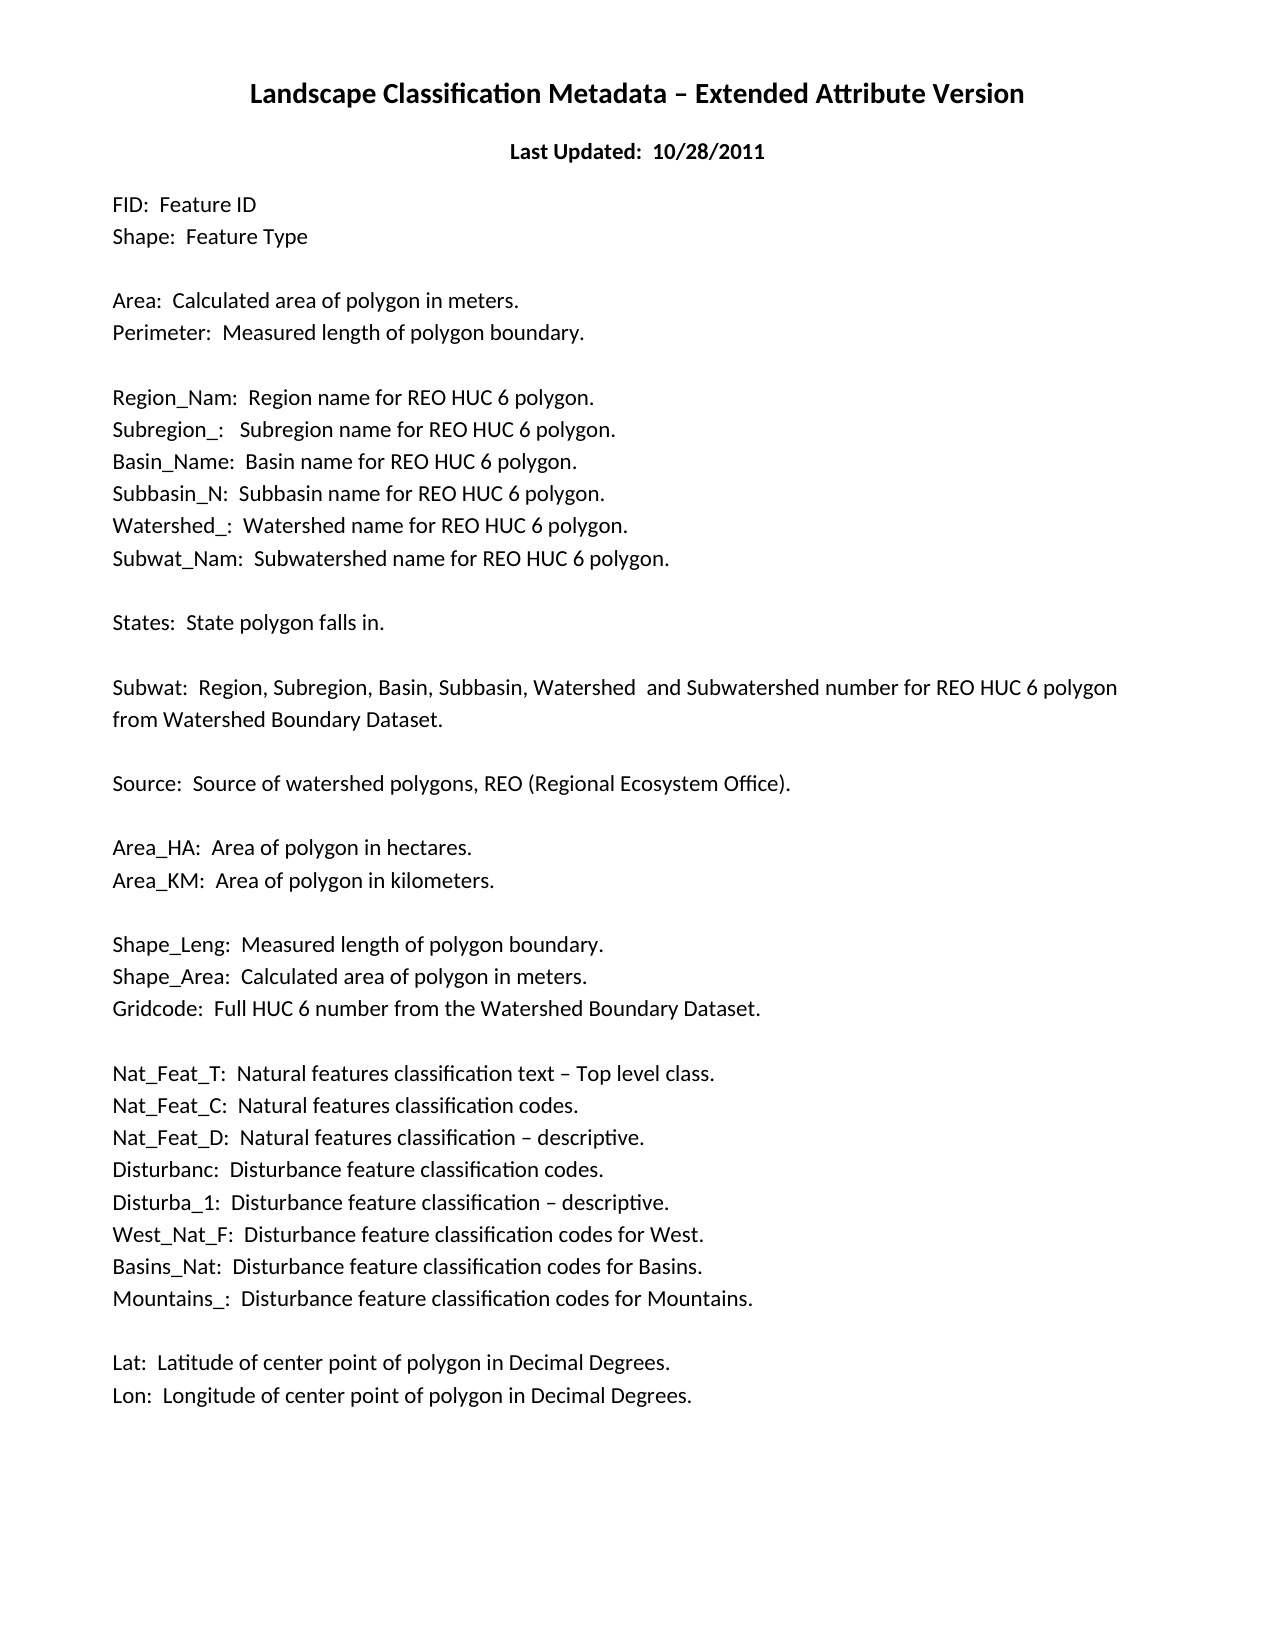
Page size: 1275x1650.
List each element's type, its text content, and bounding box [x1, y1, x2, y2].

text West_Nat_F: Disturbance feature classification codes for West. [112, 1220, 1162, 1248]
text Source: Source of watershed polygons, REO (Regional Ecosystem Office). [112, 769, 1162, 797]
text Nat_Feat_C: Natural features classification codes. [112, 1091, 1162, 1119]
text Watershed_: Watershed name for REO HUC 6 polygon. [112, 512, 1162, 540]
text Nat_Feat_T: Natural features classification text – Top level class. [112, 1059, 1162, 1087]
text FID: Feature ID [112, 190, 1162, 218]
text Basin_Name: Basin name for REO HUC 6 polygon. [112, 447, 1162, 475]
text Gridcode: Full HUC 6 number from the Watershed Boundary Dataset. [112, 994, 1162, 1022]
text Disturba_1: Disturbance feature classification – descriptive. [112, 1188, 1162, 1216]
text States: State polygon falls in. [112, 608, 1162, 636]
text Mountains_: Disturbance feature classification codes for Mountains. [112, 1284, 1162, 1312]
text Lat: Latitude of center point of polygon in Decimal Degrees. [112, 1348, 1162, 1377]
text Shape_Leng: Measured length of polygon boundary. [112, 930, 1162, 958]
text Area: Calculated area of polygon in meters. [112, 286, 1162, 314]
text Perimeter: Measured length of polygon boundary. [112, 318, 1162, 347]
text Disturbanc: Disturbance feature classification codes. [112, 1155, 1162, 1183]
text Region_Nam: Region name for REO HUC 6 polygon. [112, 383, 1162, 411]
text Subregion_: Subregion name for REO HUC 6 polygon. [112, 415, 1162, 443]
text Shape_Area: Calculated area of polygon in meters. [112, 962, 1162, 990]
text Shape: Feature Type [112, 222, 1162, 250]
text Area_HA: Area of polygon in hectares. [112, 833, 1162, 862]
text Subwat: Region, Subregion, Basin, Subbasin, Watershed and Subwatershed number for REO HUC 6 polygon from Watershed Boundary Dataset. [112, 673, 1162, 733]
text Landscape Classification Metadata – Extended Attribute Version [112, 75, 1162, 111]
text Nat_Feat_D: Natural features classification – descriptive. [112, 1123, 1162, 1151]
text Subbasin_N: Subbasin name for REO HUC 6 polygon. [112, 479, 1162, 507]
text Last Updated: 10/28/2011 [112, 137, 1162, 165]
text Lon: Longitude of center point of polygon in Decimal Degrees. [112, 1381, 1162, 1409]
text Area_KM: Area of polygon in kilometers. [112, 866, 1162, 894]
text Subwat_Nam: Subwatershed name for REO HUC 6 polygon. [112, 544, 1162, 572]
text Basins_Nat: Disturbance feature classification codes for Basins. [112, 1252, 1162, 1280]
